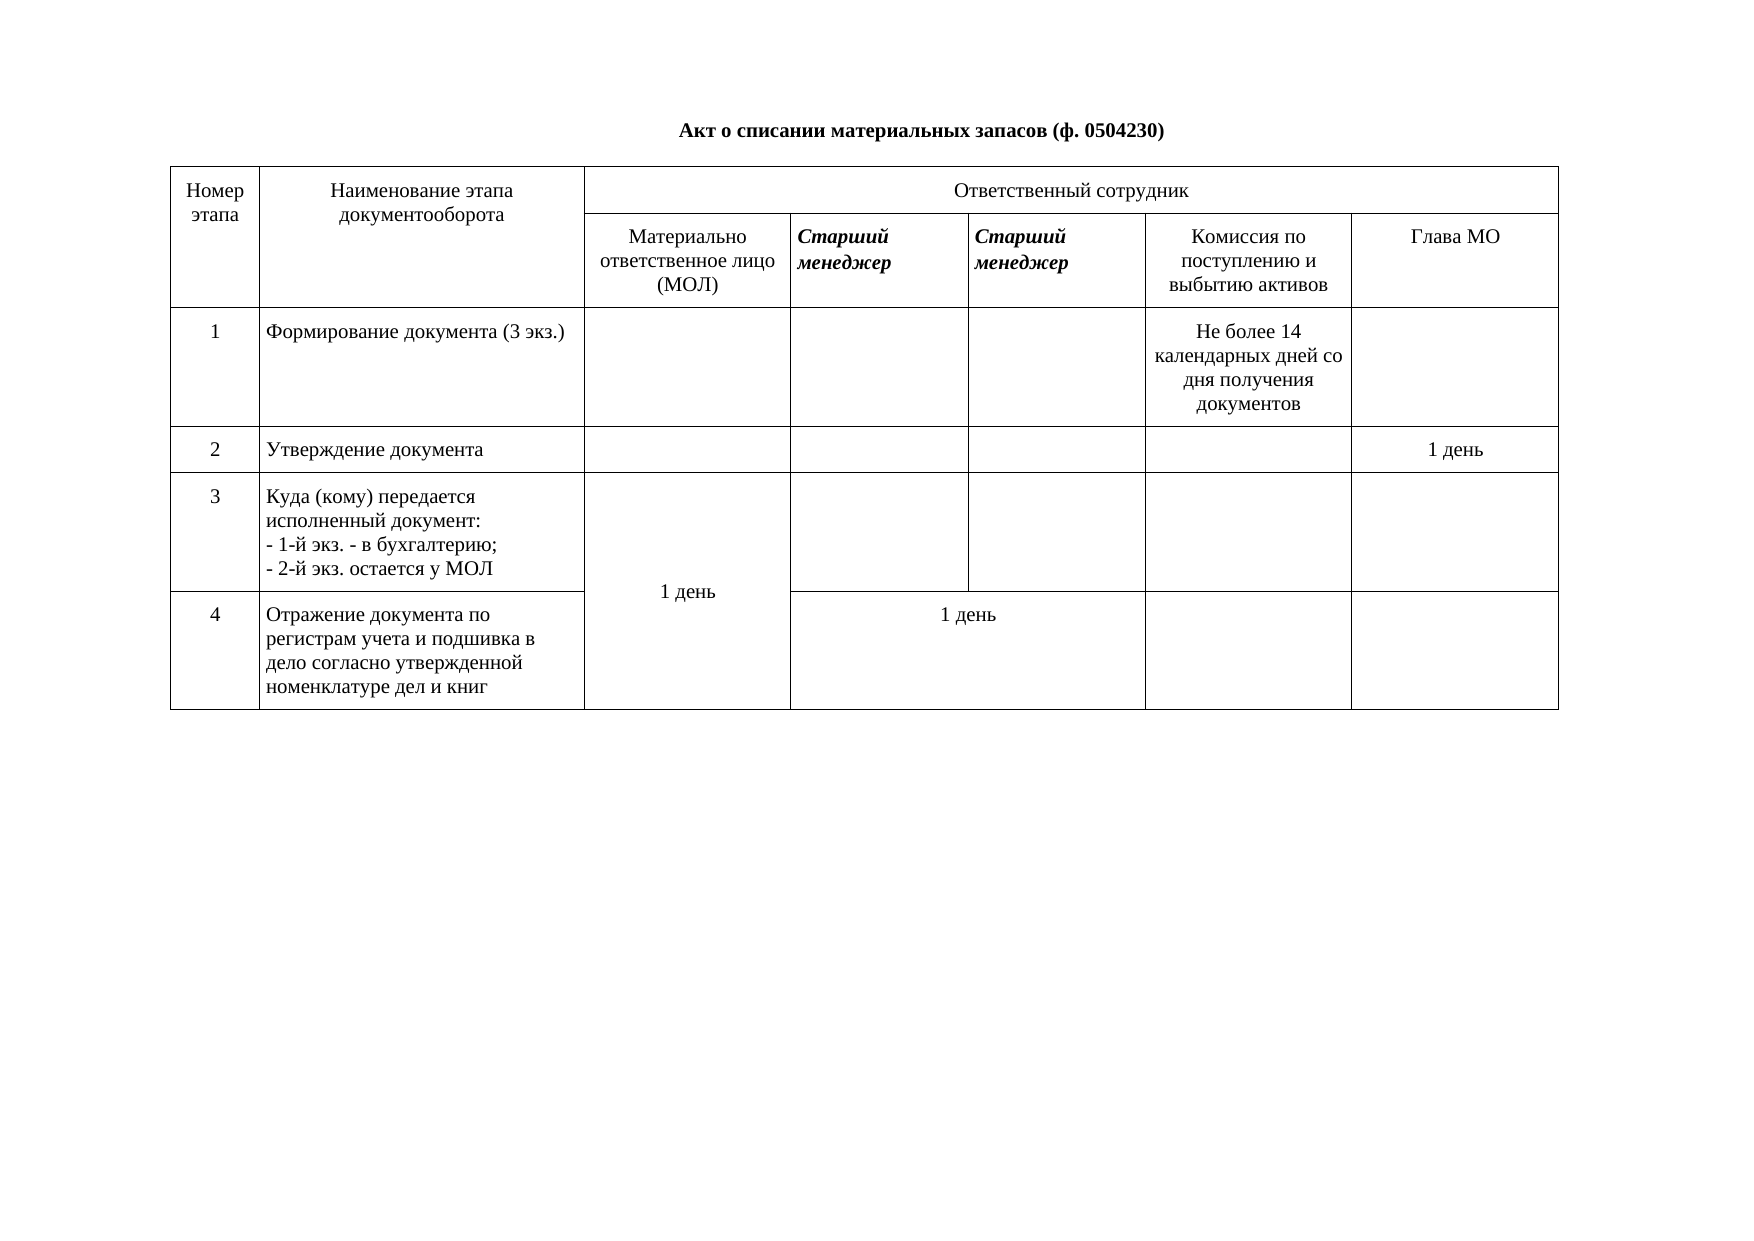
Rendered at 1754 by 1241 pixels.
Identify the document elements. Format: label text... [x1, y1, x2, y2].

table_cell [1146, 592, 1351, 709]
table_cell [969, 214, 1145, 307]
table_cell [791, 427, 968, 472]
text Акт о списании материальных запасов (ф. 0504230) [177, 118, 1665, 142]
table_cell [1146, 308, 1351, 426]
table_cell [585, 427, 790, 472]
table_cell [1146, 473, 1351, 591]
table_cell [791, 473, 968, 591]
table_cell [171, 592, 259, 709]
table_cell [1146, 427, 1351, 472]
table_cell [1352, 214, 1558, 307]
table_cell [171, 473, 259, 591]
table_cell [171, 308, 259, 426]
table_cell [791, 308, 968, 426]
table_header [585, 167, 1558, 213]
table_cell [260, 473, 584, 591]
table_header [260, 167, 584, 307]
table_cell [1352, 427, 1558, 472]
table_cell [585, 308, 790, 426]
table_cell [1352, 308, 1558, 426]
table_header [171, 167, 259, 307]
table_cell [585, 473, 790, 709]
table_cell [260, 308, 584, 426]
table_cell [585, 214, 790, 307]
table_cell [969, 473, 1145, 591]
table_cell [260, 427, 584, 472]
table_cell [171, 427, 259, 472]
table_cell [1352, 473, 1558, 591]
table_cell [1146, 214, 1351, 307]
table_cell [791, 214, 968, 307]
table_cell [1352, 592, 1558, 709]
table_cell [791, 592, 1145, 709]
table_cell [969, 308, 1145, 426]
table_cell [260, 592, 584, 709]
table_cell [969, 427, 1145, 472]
